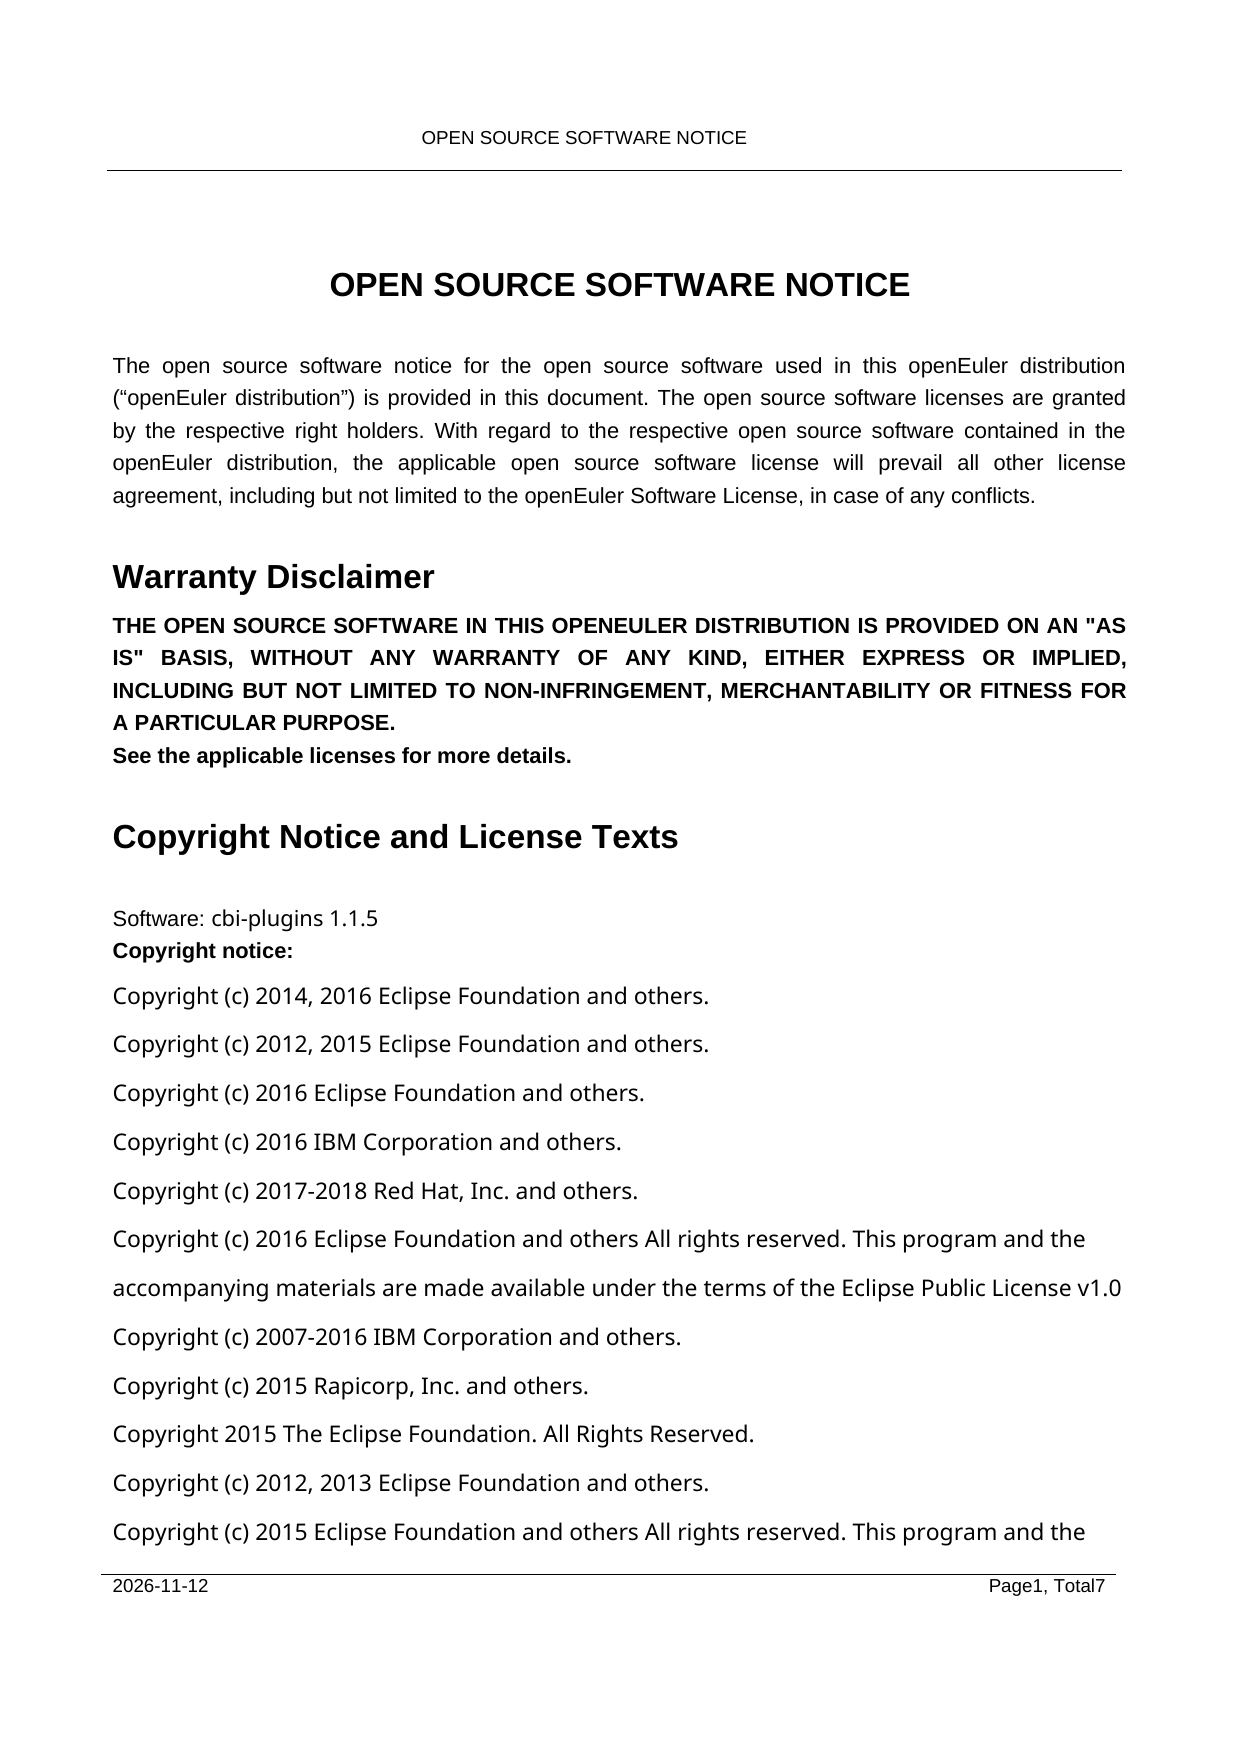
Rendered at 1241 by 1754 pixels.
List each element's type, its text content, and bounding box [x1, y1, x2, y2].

text THE OPEN SOURCE SOFTWARE IN THIS OPENEULER DISTRIBUTION IS PROVIDED ON AN "AS IS" BASIS, WITHOUT ANY WARRANTY OF ANY KIND, EITHER EXPRESS OR IMPLIED, INCLUDING BUT NOT LIMITED TO NON-INFRINGEMENT, MERCHANTABILITY OR FITNESS FOR A PARTICULAR PURPOSE. See the applicable licenses for more details. [112, 609, 1128, 771]
text Software: cbi-plugins 1.1.5 [112, 901, 1128, 934]
text Copyright Notice and License Texts [112, 804, 1128, 869]
text Copyright notice: [112, 934, 1128, 966]
text The open source software notice for the open source software used in this openEuler distribution (“openEuler distribution”) is provided in this document. The open source software licenses are granted by the respective right holders. With regard to the respective open source software contained in the openEuler distribution, the applicable open source software license will prevail all other license agreement, including but not limited to the openEuler Software License, in case of any conflicts. [112, 349, 1128, 511]
text OPEN SOURCE SOFTWARE NOTICE [112, 251, 1128, 316]
text Warranty Disclaimer [112, 544, 1128, 609]
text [112, 979, 1128, 1548]
